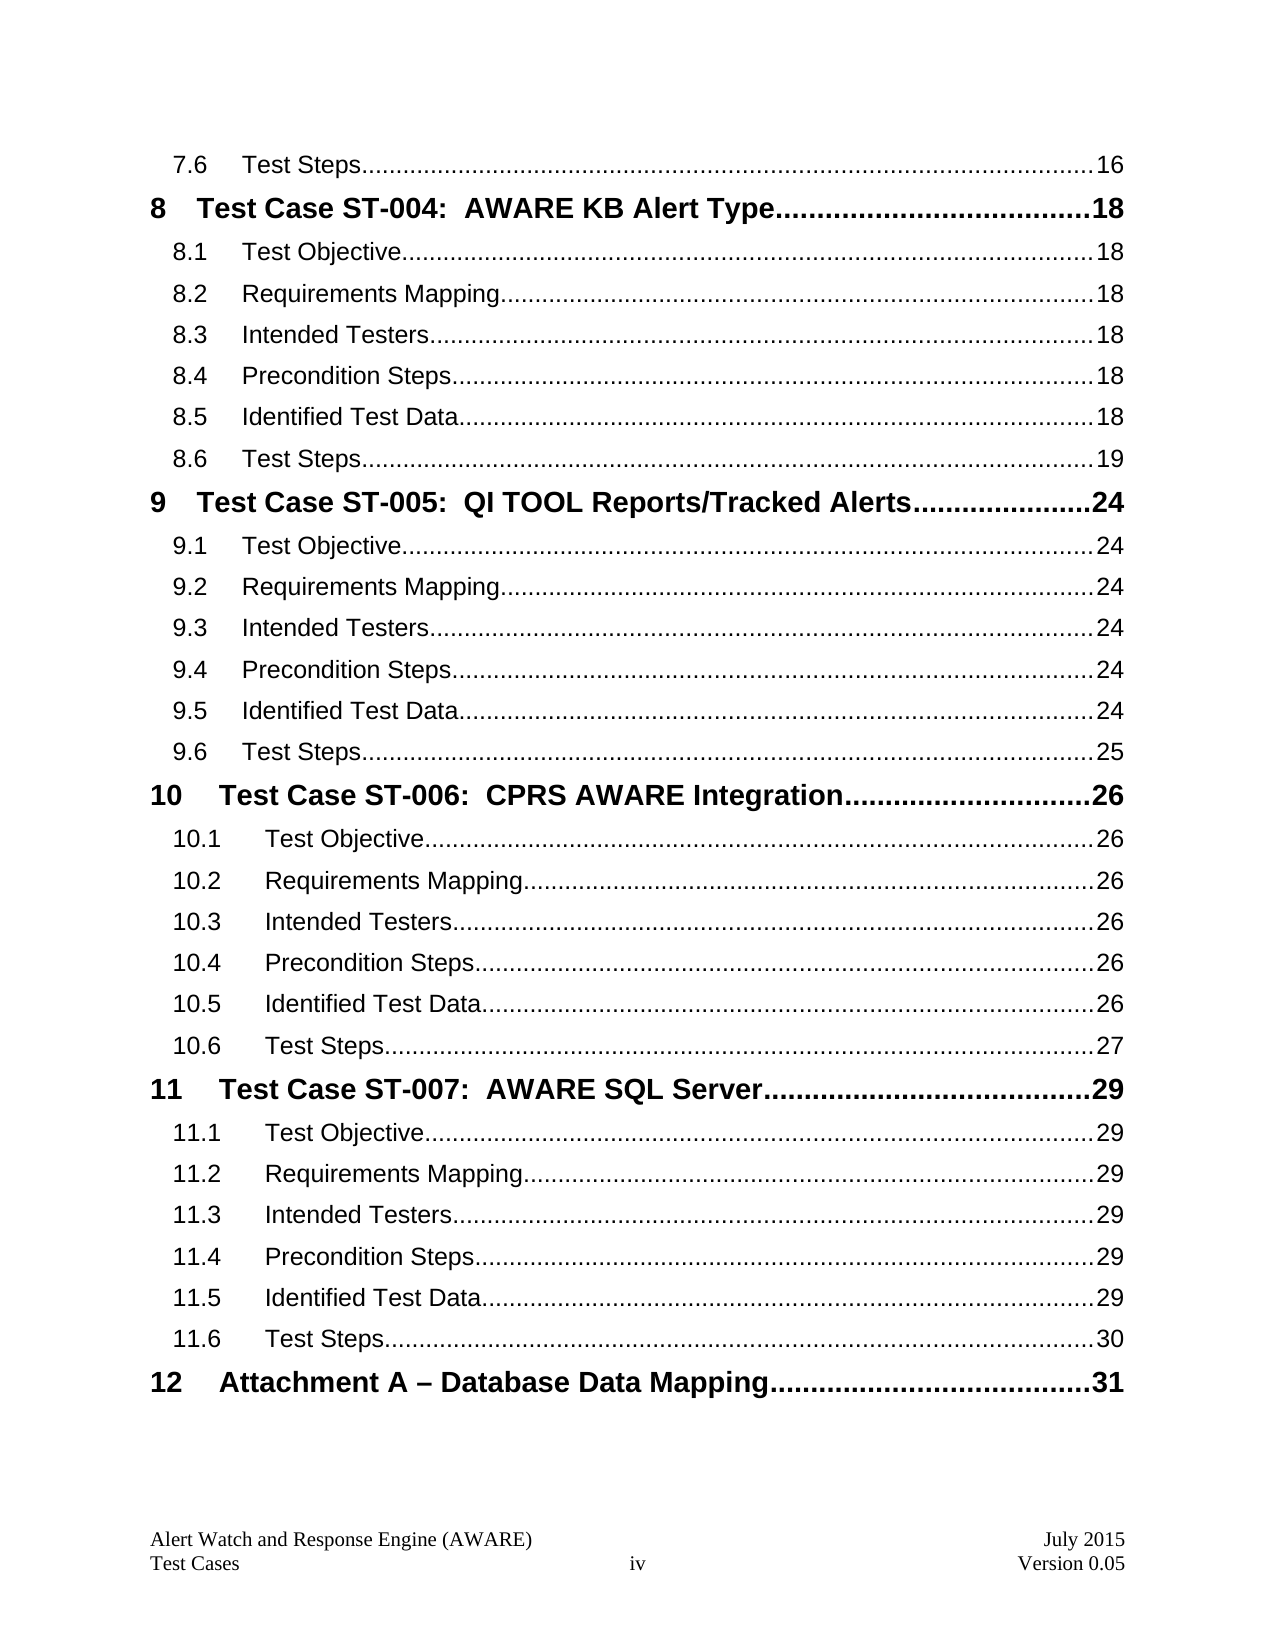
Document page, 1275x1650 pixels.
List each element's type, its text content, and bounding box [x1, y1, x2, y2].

text 9 Test Case ST-005: QI TOOL Reports/Tracked Alerts 24 [150, 485, 1125, 518]
text 8 Test Case ST-004: AWARE KB Alert Type 18 [150, 191, 1125, 225]
text 8.6 Test Steps 19 [172, 443, 1125, 472]
text 11 Test Case ST-007: AWARE SQL Server 29 [150, 1072, 1125, 1105]
text 8.2 Requirements Mapping 18 [172, 278, 1125, 307]
text 10.4 Precondition Steps 26 [172, 948, 1125, 977]
text 9.5 Identified Test Data 24 [172, 696, 1125, 724]
text 11.5 Identified Test Data 29 [172, 1283, 1125, 1312]
text 11.3 Intended Testers 29 [172, 1200, 1125, 1229]
text 10.2 Requirements Mapping 26 [172, 866, 1125, 894]
text 8.5 Identified Test Data 18 [172, 402, 1125, 431]
text 12 Attachment A – Database Data Mapping 31 [150, 1365, 1125, 1399]
text 9.3 Intended Testers 24 [172, 613, 1125, 642]
text 10.5 Identified Test Data 26 [172, 989, 1125, 1018]
text 9.4 Precondition Steps 24 [172, 654, 1125, 683]
text 11.1 Test Objective 29 [172, 1118, 1125, 1147]
text 9.2 Requirements Mapping 24 [172, 572, 1125, 601]
text 9.6 Test Steps 25 [172, 737, 1125, 766]
text 8.1 Test Objective 18 [172, 237, 1125, 266]
text 8.3 Intended Testers 18 [172, 320, 1125, 348]
text 10 Test Case ST-006: CPRS AWARE Integration 26 [150, 778, 1125, 812]
text 9.1 Test Objective 24 [172, 531, 1125, 559]
text 11.6 Test Steps 30 [172, 1324, 1125, 1353]
text 11.4 Precondition Steps 29 [172, 1242, 1125, 1270]
text 8.4 Precondition Steps 18 [172, 361, 1125, 390]
text 10.6 Test Steps 27 [172, 1031, 1125, 1059]
text 7.6 Test Steps 16 [172, 150, 1125, 179]
text 11.2 Requirements Mapping 29 [172, 1159, 1125, 1188]
text 10.1 Test Objective 26 [172, 824, 1125, 853]
text 10.3 Intended Testers 26 [172, 907, 1125, 936]
